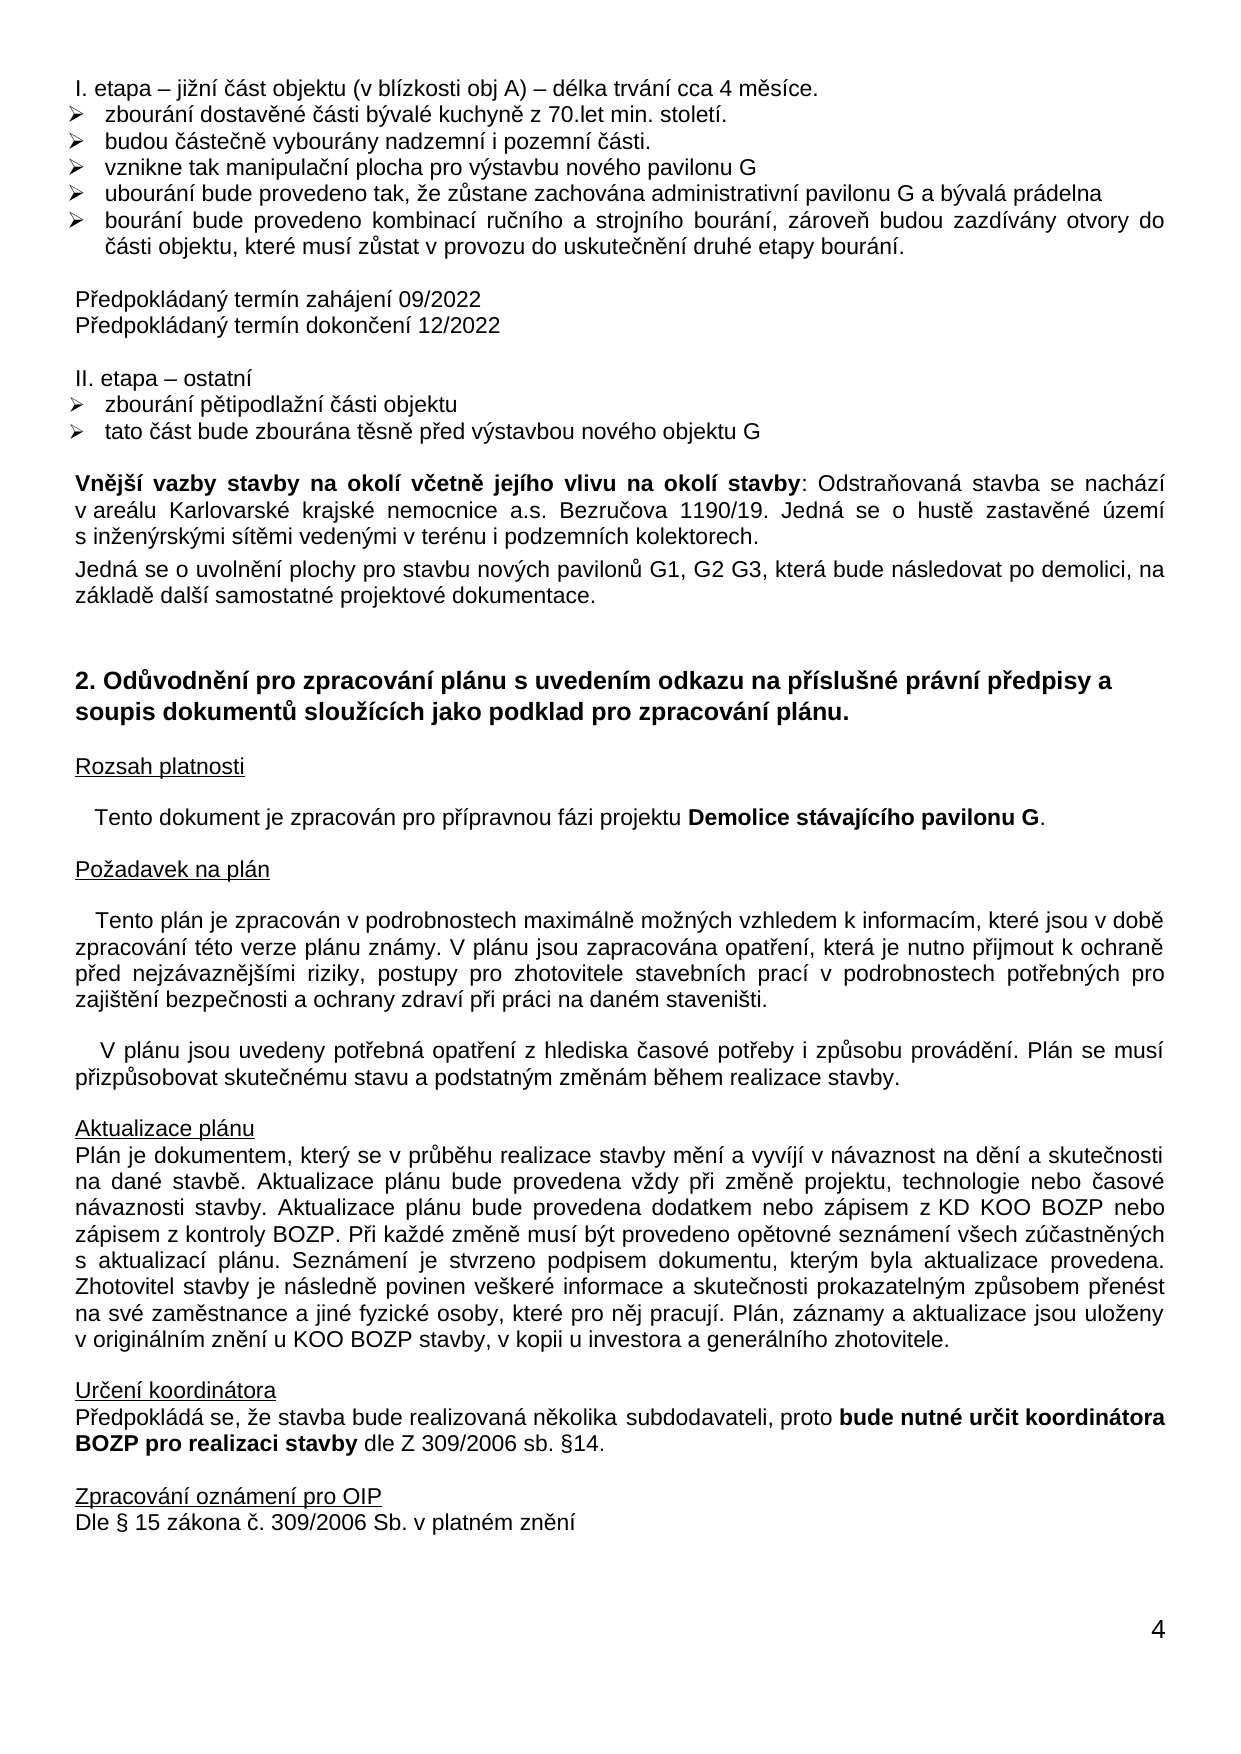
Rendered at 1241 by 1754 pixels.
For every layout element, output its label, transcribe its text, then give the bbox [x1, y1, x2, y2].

list budou částečně vybourány nadzemní i pozemní části. [67, 128, 1165, 154]
list vznikne tak manipulační plocha pro výstavbu nového pavilonu G [67, 154, 1165, 180]
text Rozsah platnosti [75, 753, 1165, 779]
text I. etapa – jižní část objektu (v blízkosti obj A) – délka trvání cca 4 měsíce. [75, 75, 1165, 101]
list bourání bude provedeno kombinací ručního a strojního bourání, zároveň budou zazdívány otvory do části objektu, které musí zůstat v provozu do uskutečnění druhé etapy bourání. [67, 207, 1165, 259]
text II. etapa – ostatní [75, 365, 1165, 391]
list zbourání pětipodlažní části objektu [68, 391, 1165, 418]
text Předpokládaný termín zahájení 09/2022 [75, 286, 1165, 312]
text Předpokládaný termín dokončení 12/2022 [75, 312, 1165, 338]
text Aktualizace plánu [75, 1115, 1165, 1142]
text 2. Odůvodnění pro zpracování plánu s uvedením odkazu na příslušné právní předpisy a soupis dokumentů sloužících jako podklad pro zpracování plánu. [75, 666, 1165, 726]
text Jedná se o uvolnění plochy pro stavbu nových pavilonů G1, G2 G3, která bude následovat po demolici, na základě další samostatné projektové dokumentace. [75, 556, 1165, 608]
list zbourání dostavěné části bývalé kuchyně z 70.let min. století. [67, 101, 1165, 128]
list tato část bude zbourána těsně před výstavbou nového objektu G [68, 418, 1165, 444]
text Dle § 15 zákona č. 309/2006 Sb. v platném znění [75, 1509, 1165, 1536]
text Plán je dokumentem, který se v průběhu realizace stavby mění a vyvíjí v návaznost na dění a skutečnosti na dané stavbě. Aktualizace plánu bude provedena vždy při změně projektu, technologie nebo časové návaznosti stavby. Aktualizace plánu bude provedena dodatkem nebo zápisem z KD KOO BOZP nebo zápisem z kontroly BOZP. Při každé změně musí být provedeno opětovné seznámení všech zúčastněných s aktualizací plánu. Seznámení je stvrzeno podpisem dokumentu, kterým byla aktualizace provedena. Zhotovitel stavby je následně povinen veškeré informace a skutečnosti prokazatelným způsobem přenést na své zaměstnance a jiné fyzické osoby, které pro něj pracují. Plán, záznamy a aktualizace jsou uloženy v originálním znění u KOO BOZP stavby, v kopii u investora a generálního zhotovitele. [75, 1142, 1165, 1352]
text Vnější vazby stavby na okolí včetně jejího vlivu na okolí stavby: Odstraňovaná stavba se nachází v areálu Karlovarské krajské nemocnice a.s. Bezručova 1190/19. Jedná se o hustě zastavěné území s inženýrskými sítěmi vedenými v terénu i podzemních kolektorech. [75, 470, 1165, 549]
text Předpokládá se, že stavba bude realizovaná několika subdodavateli, proto bude nutné určit koordinátora BOZP pro realizaci stavby dle Z 309/2006 sb. §14. [75, 1404, 1165, 1456]
list ubourání bude provedeno tak, že zůstane zachována administrativní pavilonu G a bývalá prádelna [67, 180, 1165, 207]
text Požadavek na plán [75, 856, 1165, 882]
text Určení koordinátora [75, 1377, 1165, 1404]
text Zpracování oznámení pro OIP [75, 1483, 1165, 1509]
text V plánu jsou uvedeny potřebná opatření z hlediska časové potřeby i způsobu provádění. Plán se musí přizpůsobovat skutečnému stavu a podstatným změnám během realizace stavby. [75, 1037, 1165, 1090]
text Tento plán je zpracován v podrobnostech maximálně možných vzhledem k informacím, které jsou v době zpracování této verze plánu známy. V plánu jsou zapracována opatření, která je nutno přijmout k ochraně před nejzávaznějšími riziky, postupy pro zhotovitele stavebních prací v podrobnostech potřebných pro zajištění bezpečnosti a ochrany zdraví při práci na daném staveništi. [75, 907, 1165, 1012]
text Tento dokument je zpracován pro přípravnou fázi projektu Demolice stávajícího pavilonu G. [75, 804, 1165, 831]
